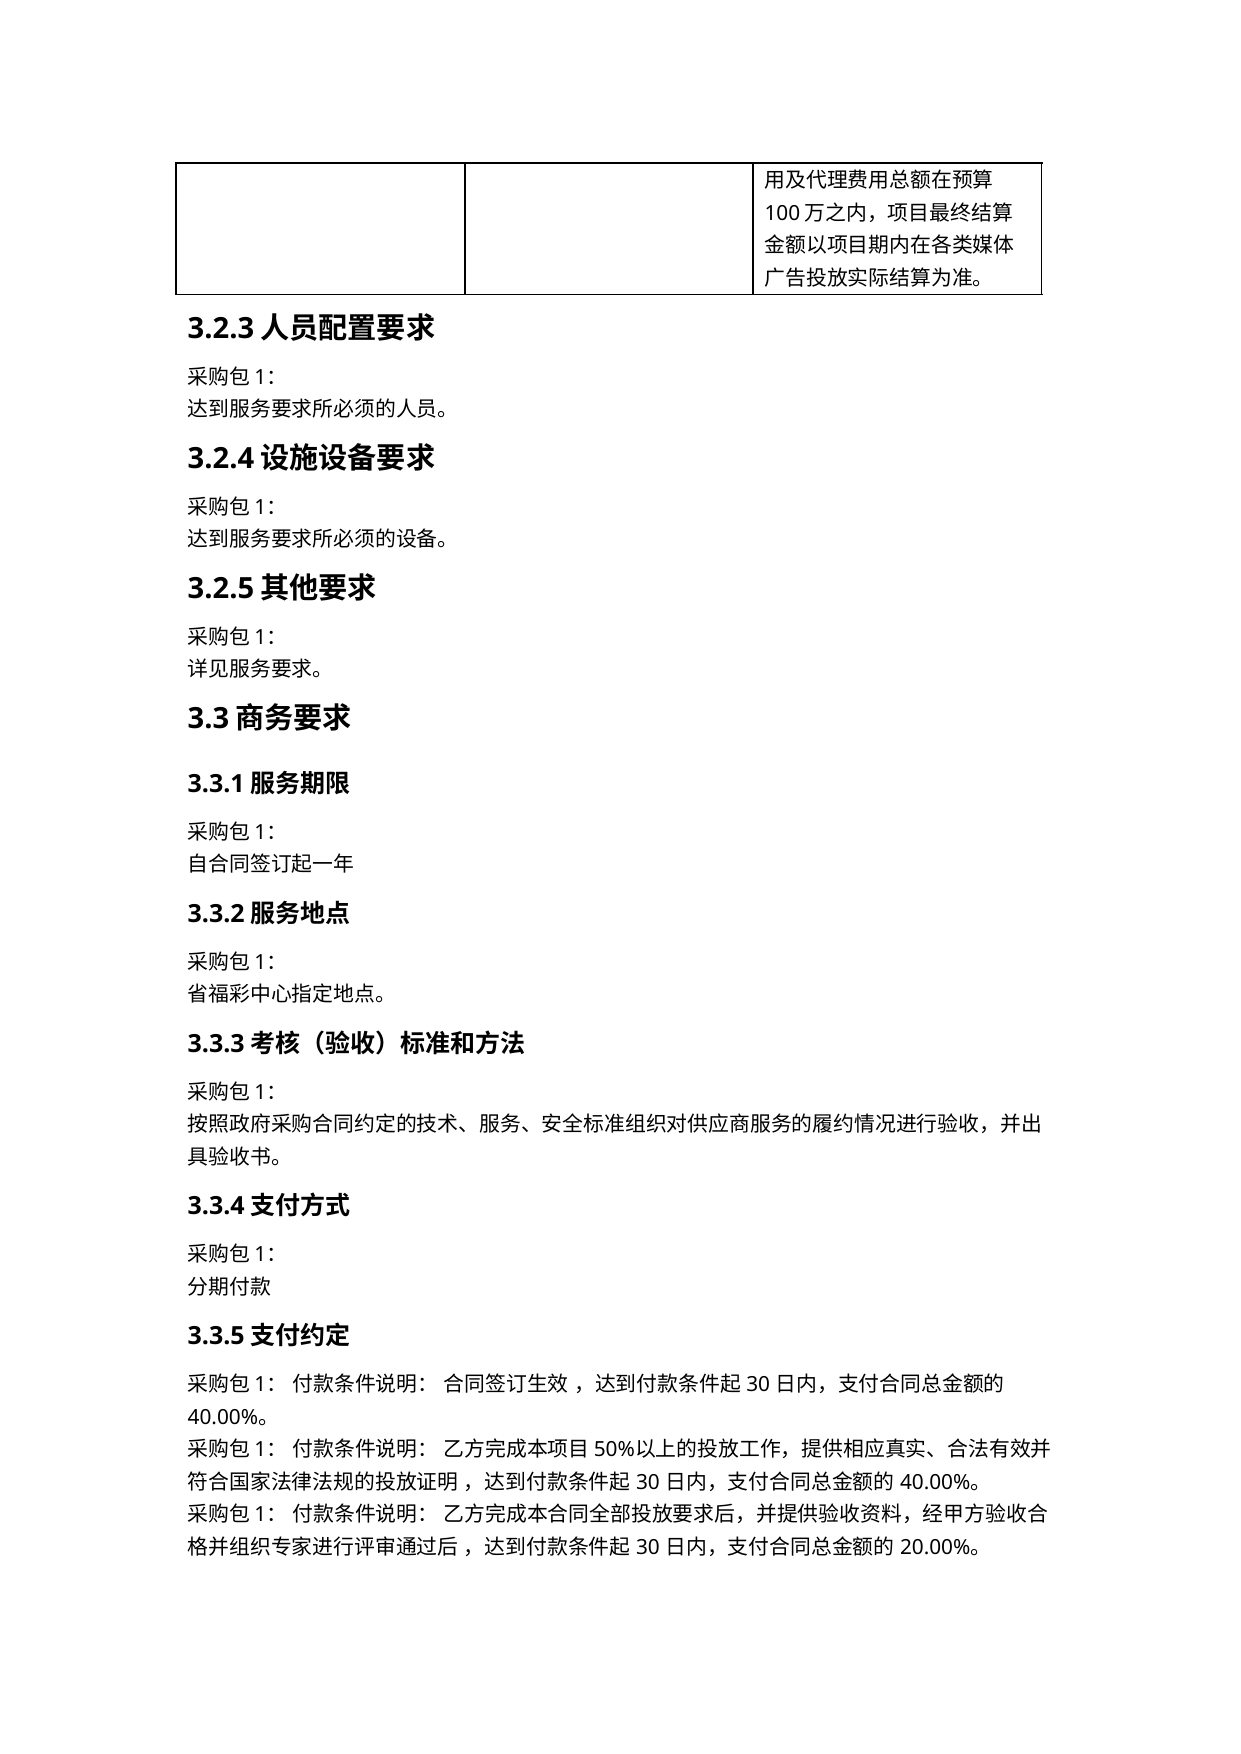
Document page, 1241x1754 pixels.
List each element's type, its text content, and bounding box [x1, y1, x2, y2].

text 分期付款 [187, 1270, 1053, 1303]
text 采购包1： 付款条件说明： 乙方完成本合同全部投放要求后，并提供验收资料，经甲方验收合格并组织专家进行评审通过后 ，达到付款条件起 30 日内，支付合同总金额的 20.00%。 [187, 1498, 1053, 1563]
text 3.3.2服务地点 [187, 880, 1053, 945]
text 按照政府采购合同约定的技术、服务、安全标准组织对供应商服务的履约情况进行验收，并出具验收书。 [187, 1108, 1053, 1173]
text 3.3.3考核（验收）标准和方法 [187, 1010, 1053, 1075]
text 3.2.3人员配置要求 [187, 295, 1053, 360]
text 采购包1： [187, 945, 1053, 978]
table_cell [466, 164, 752, 293]
text 自合同签订起一年 [187, 848, 1053, 880]
text 采购包1： [187, 1075, 1053, 1108]
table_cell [754, 164, 1041, 293]
text 采购包1： [187, 620, 1053, 653]
text 采购包1： 付款条件说明： 乙方完成本项目50%以上的投放工作，提供相应真实、合法有效并符合国家法律法规的投放证明 ，达到付款条件起 30 日内，支付合同总金额的 40.00%。 [187, 1433, 1053, 1498]
text 采购包1： 付款条件说明： 合同签订生效 ，达到付款条件起 30 日内，支付合同总金额的 40.00%。 [187, 1368, 1053, 1433]
text 省福彩中心指定地点。 [187, 978, 1053, 1010]
text 达到服务要求所必须的人员。 [187, 393, 1053, 425]
text 详见服务要求。 [187, 653, 1053, 685]
text 采购包1： [187, 490, 1053, 523]
text 3.2.4设施设备要求 [187, 425, 1053, 490]
text 3.3.4支付方式 [187, 1173, 1053, 1238]
text 3.2.5其他要求 [187, 555, 1053, 620]
text 采购包1： [187, 1238, 1053, 1270]
text 3.3.1服务期限 [187, 750, 1053, 815]
text 达到服务要求所必须的设备。 [187, 523, 1053, 555]
text 3.3.5支付约定 [187, 1303, 1053, 1368]
text 采购包1： [187, 815, 1053, 848]
table_cell 1 [177, 164, 464, 293]
text 采购包1： [187, 360, 1053, 393]
text 3.3商务要求 [187, 685, 1053, 750]
